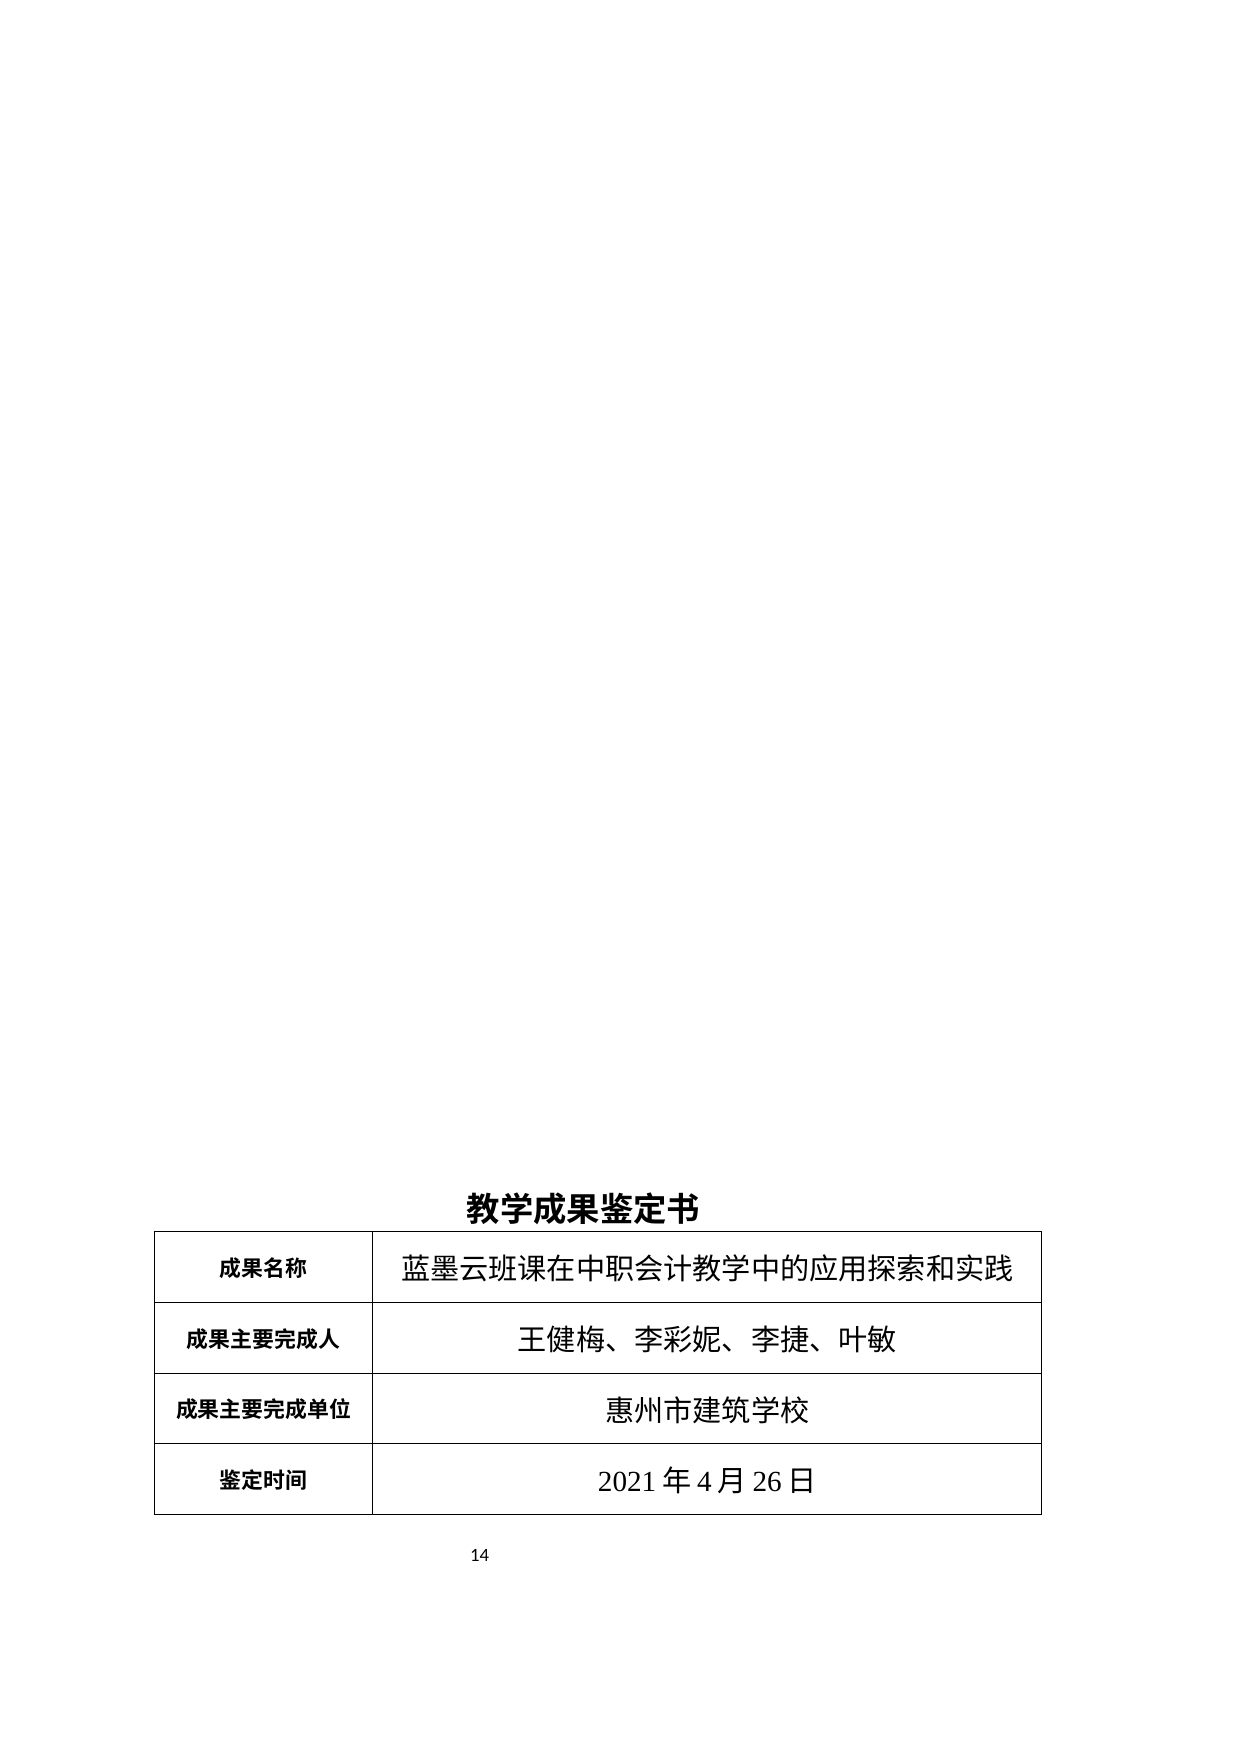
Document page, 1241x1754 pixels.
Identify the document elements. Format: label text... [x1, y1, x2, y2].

table_cell 成果主要完成人 [155, 1303, 372, 1372]
table_cell 成果主要完成单位 [155, 1374, 372, 1443]
table_cell 鉴定时间 [155, 1444, 372, 1514]
table_cell 惠州市建筑学校 [373, 1374, 1041, 1443]
text 教学成果鉴定书 [165, 1183, 1075, 1231]
table_header 成果名称 [155, 1232, 372, 1302]
table_header 蓝墨云班课在中职会计教学中的应用探索和实践 [373, 1232, 1041, 1302]
table_cell 王健梅、李彩妮、李捷、叶敏 [373, 1303, 1041, 1372]
table_cell 2021年4月26日 [373, 1444, 1041, 1514]
